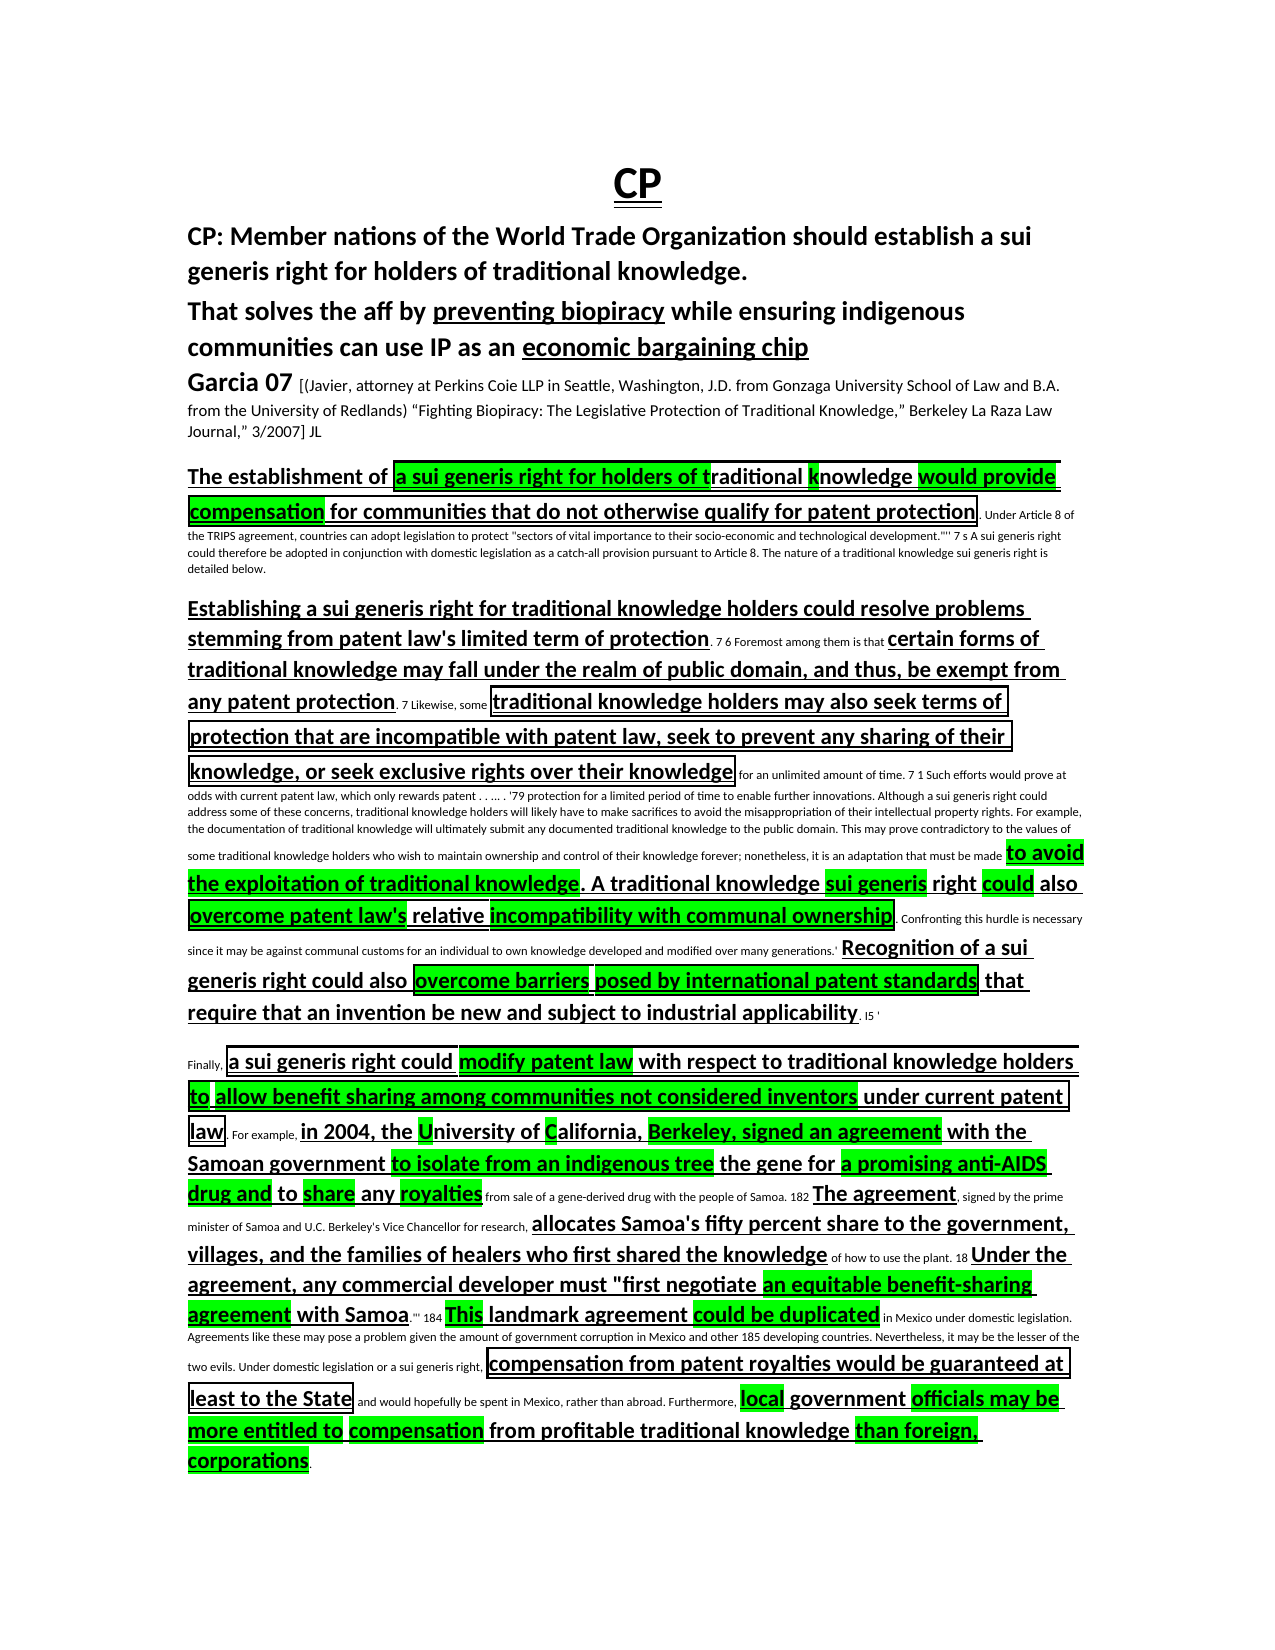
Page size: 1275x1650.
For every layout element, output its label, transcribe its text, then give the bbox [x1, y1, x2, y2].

text Garcia 07 [(Javier, attorney at Perkins Coie LLP in Seattle, Washington, J.D. from Gonzaga University School of Law and B.A. from the University of Redlands) “Fighting Biopiracy: The Legislative Protection of Traditional Knowledge,” Berkeley La Raza Law Journal,” 3/2007] JL [187, 365, 1087, 442]
subtitle CP: Member nations of the World Trade Organization should establish a sui generis right for holders of traditional knowledge. [187, 219, 1087, 287]
subtitle CP [187, 154, 1087, 210]
text Finally, a sui generis right could modify patent law with respect to traditional knowledge holders to allow benefit sharing among communities not considered inventors under current patent law. For example, in 2004, the University of California, Berkeley, signed an agreement with the Samoan government to isolate from an indigenous tree the gene for a promising anti-AIDS drug and to share any royalties from sale of a gene-derived drug with the people of Samoa. 182 The agreement, signed by the prime minister of Samoa and U.C. Berkeley's Vice Chancellor for research, allocates Samoa's fifty percent share to the government, villages, and the families of healers who first shared the knowledge of how to use the plant. 18 Under the agreement, any commercial developer must "first negotiate an equitable benefit-sharing agreement with Samoa."' 184 This landmark agreement could be duplicated in Mexico under domestic legislation. Agreements like these may pose a problem given the amount of government corruption in Mexico and other 185 developing countries. Nevertheless, it may be the lesser of the two evils. Under domestic legislation or a sui generis right, compensation from patent royalties would be guaranteed at least to the State and would hopefully be spent in Mexico, rather than abroad. Furthermore, local government officials may be more entitled to compensation from profitable traditional knowledge than foreign, corporations. [187, 1045, 1087, 1474]
text Establishing a sui generis right for traditional knowledge holders could resolve problems stemming from patent law's limited term of protection. 7 6 Foremost among them is that certain forms of traditional knowledge may fall under the realm of public domain, and thus, be exempt from any patent protection. 7 Likewise, some traditional knowledge holders may also seek terms of protection that are incompatible with patent law, seek to prevent any sharing of their knowledge, or seek exclusive rights over their knowledge for an unlimited amount of time. 7 1 Such efforts would prove at odds with current patent law, which only rewards patent . . ... . '79 protection for a limited period of time to enable further innovations. Although a sui generis right could address some of these concerns, traditional knowledge holders will likely have to make sacrifices to avoid the misappropriation of their intellectual property rights. For example, the documentation of traditional knowledge will ultimately submit any documented traditional knowledge to the public domain. This may prove contradictory to the values of some traditional knowledge holders who wish to maintain ownership and control of their knowledge forever; nonetheless, it is an adaptation that must be made to avoid the exploitation of traditional knowledge. A traditional knowledge sui generis right could also overcome patent law's relative incompatibility with communal ownership. Confronting this hurdle is necessary since it may be against communal customs for an individual to own knowledge developed and modified over many generations.' Recognition of a sui generis right could also overcome barriers posed by international patent standards that require that an invention be new and subject to industrial applicability. I5 ' [187, 594, 1087, 1026]
text The establishment of a sui generis right for holders of traditional knowledge would provide compensation for communities that do not otherwise qualify for patent protection. Under Article 8 of the TRIPS agreement, countries can adopt legislation to protect "sectors of vital importance to their socio-economic and technological development."'' 7 s A sui generis right could therefore be adopted in conjunction with domestic legislation as a catch-all provision pursuant to Article 8. The nature of a traditional knowledge sui generis right is detailed below. [187, 460, 1087, 577]
subtitle That solves the aff by preventing biopiracy while ensuring indigenous communities can use IP as an economic bargaining chip [187, 294, 1087, 363]
